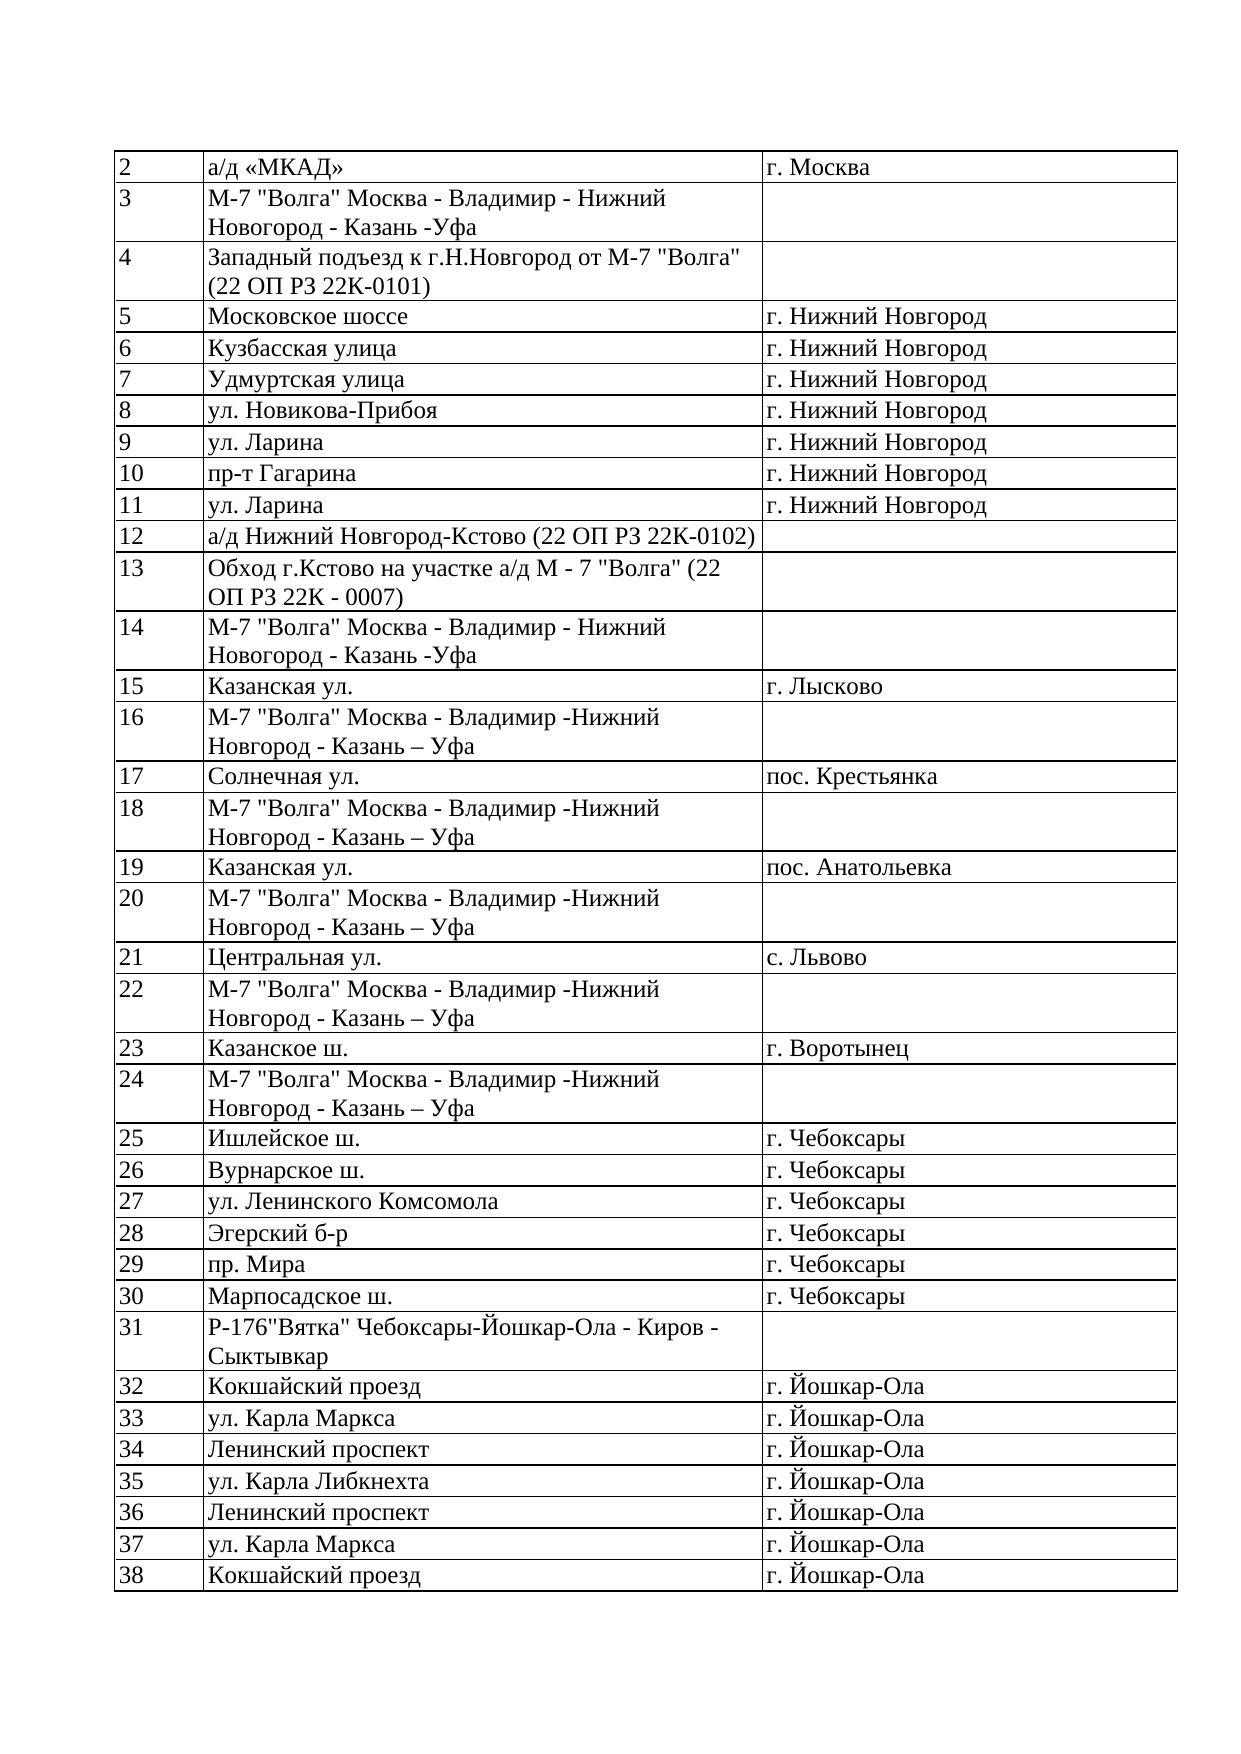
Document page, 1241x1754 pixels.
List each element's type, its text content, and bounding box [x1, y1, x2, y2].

table_cell г. Нижний Новгород [763, 488, 1177, 520]
table_cell г. Воротынец [763, 1031, 1177, 1063]
table_cell [763, 241, 1177, 299]
table_cell 35 [115, 1465, 203, 1496]
table_cell [763, 181, 1177, 241]
table_cell Обход г.Кстово на участке а/д М - 7 "Волга" (22 ОП РЗ 22К - 0007) [204, 553, 762, 610]
table_cell г. Йошкар-Ола [763, 1370, 1177, 1401]
table_cell 11 [115, 489, 203, 520]
table_cell 37 [115, 1528, 203, 1558]
table_cell 30 [115, 1280, 203, 1311]
table_cell М-7 "Волга" Москва - Владимир -Нижний Новгород - Казань – Уфа [204, 702, 762, 760]
table_cell г. Чебоксары [763, 1122, 1177, 1153]
table_cell [763, 520, 1177, 551]
table_cell 23 [115, 1033, 203, 1063]
table_cell 26 [115, 1155, 203, 1185]
table_cell 19 [115, 851, 203, 882]
table_cell Удмуртская улица [204, 364, 762, 394]
table_cell 2 [115, 152, 203, 181]
table_cell [763, 791, 1177, 850]
table_cell Казанская ул. [204, 671, 762, 701]
table_cell 31 [115, 1312, 203, 1370]
table_cell М-7 "Волга" Москва - Владимир -Нижний Новгород - Казань – Уфа [204, 974, 762, 1031]
table_cell 25 [115, 1123, 203, 1153]
table_cell 33 [115, 1402, 203, 1433]
table_cell г. Йошкар-Ола [763, 1496, 1177, 1527]
table_cell Ленинский проспект [204, 1434, 762, 1464]
table_cell 12 [115, 521, 203, 551]
table_cell Московское шоссе [204, 301, 762, 331]
table_cell [763, 551, 1177, 610]
table_cell 4 [115, 242, 203, 299]
table_cell 6 [115, 332, 203, 362]
table_cell 14 [115, 611, 203, 669]
table_cell г. Йошкар-Ола [763, 1401, 1177, 1433]
table_cell М-7 "Волга" Москва - Владимир -Нижний Новгород - Казань – Уфа [204, 883, 762, 941]
table_cell ул. Ларина [204, 490, 762, 520]
table_cell пр. Мира [204, 1250, 762, 1279]
table_cell 5 [115, 301, 203, 331]
table_cell М-7 "Волга" Москва - Владимир - Нижний Новогород - Казань -Уфа [204, 612, 762, 669]
table_cell г. Чебоксары [763, 1248, 1177, 1279]
table_cell г. Йошкар-Ола [763, 1559, 1177, 1590]
table_cell г. Чебоксары [763, 1279, 1177, 1311]
table_cell [763, 701, 1177, 760]
table_cell пос. Крестьянка [763, 760, 1177, 791]
table_cell 20 [115, 883, 203, 941]
table_cell 27 [115, 1186, 203, 1216]
table_cell г. Чебоксары [763, 1154, 1177, 1185]
table_cell Марпосадское ш. [204, 1281, 762, 1311]
table_cell г. Чебоксары [763, 1185, 1177, 1216]
table_cell 38 [115, 1560, 203, 1590]
table_cell ул. Карла Маркса [204, 1529, 762, 1558]
table_cell Кокшайский проезд [204, 1560, 762, 1590]
table_cell г. Нижний Новгород [763, 425, 1177, 457]
table_cell Ленинский проспект [204, 1497, 762, 1527]
table_cell Западный подъезд к г.Н.Новгород от М-7 "Волга" (22 ОП РЗ 22К-0101) [204, 242, 762, 299]
table_cell [763, 882, 1177, 941]
table_cell [763, 973, 1177, 1031]
table_cell г. Чебоксары [763, 1216, 1177, 1248]
table_cell 16 [115, 702, 203, 760]
table_cell г. Нижний Новгород [763, 300, 1177, 331]
table_cell Солнечная ул. [204, 762, 762, 791]
table_cell ул. Карла Маркса [204, 1403, 762, 1433]
table_cell ул. Новикова-Прибоя [204, 396, 762, 425]
table_cell ул. Карла Либкнехта [204, 1466, 762, 1496]
table_cell а/д Нижний Новгород-Кстово (22 ОП РЗ 22К-0102) [204, 521, 762, 551]
table_cell г. Нижний Новгород [763, 394, 1177, 425]
table_cell [763, 1311, 1177, 1370]
table_cell Казанское ш. [204, 1033, 762, 1063]
table_cell г. Йошкар-Ола [763, 1527, 1177, 1558]
table_cell г. Нижний Новгород [763, 363, 1177, 394]
table_cell 18 [115, 793, 203, 850]
table_cell 24 [115, 1064, 203, 1122]
table_cell 28 [115, 1218, 203, 1248]
table_cell с. Львово [763, 941, 1177, 972]
table_cell Р-176"Вятка" Чебоксары-Йошкар-Ола - Киров - Сыктывкар [204, 1312, 762, 1370]
table_cell 21 [115, 942, 203, 972]
table_cell ул. Ларина [204, 427, 762, 457]
table_cell Казанская ул. [204, 852, 762, 882]
table_cell 22 [115, 974, 203, 1031]
table_cell ул. Ленинского Комсомола [204, 1187, 762, 1216]
table_cell 13 [115, 552, 203, 610]
table_cell 10 [115, 458, 203, 488]
table_cell пр-т Гагарина [204, 458, 762, 488]
table_cell 3 [115, 183, 203, 241]
table_cell 15 [115, 670, 203, 701]
table_cell Ишлейское ш. [204, 1124, 762, 1153]
table_cell 7 [115, 364, 203, 394]
table_cell [763, 610, 1177, 669]
table_cell Эгерский б-р [204, 1218, 762, 1248]
table_cell г. Йошкар-Ола [763, 1433, 1177, 1464]
table_cell 8 [115, 395, 203, 425]
table_cell М-7 "Волга" Москва - Владимир -Нижний Новгород - Казань – Уфа [204, 793, 762, 850]
table_cell 36 [115, 1497, 203, 1527]
table_cell М-7 "Волга" Москва - Владимир -Нижний Новгород - Казань – Уфа [204, 1065, 762, 1122]
table_cell г. Москва [763, 152, 1177, 181]
table_cell 17 [115, 761, 203, 791]
table_cell Центральная ул. [204, 943, 762, 972]
table_cell г. Йошкар-Ола [763, 1464, 1177, 1496]
table_cell а/д «МКАД» [204, 152, 762, 181]
table_cell М-7 "Волга" Москва - Владимир - Нижний Новогород - Казань -Уфа [204, 183, 762, 241]
table_cell Кузбасская улица [204, 333, 762, 362]
table_cell пос. Анатольевка [763, 850, 1177, 882]
table_cell Вурнарское ш. [204, 1155, 762, 1185]
table_cell г. Лысково [763, 669, 1177, 701]
table_cell [763, 1063, 1177, 1122]
table_cell Кокшайский проезд [204, 1371, 762, 1401]
table_cell 32 [115, 1371, 203, 1401]
table_cell г. Нижний Новгород [763, 457, 1177, 488]
table_cell 29 [115, 1249, 203, 1279]
table_cell 9 [115, 426, 203, 457]
table_cell г. Нижний Новгород [763, 331, 1177, 362]
table_cell 34 [115, 1434, 203, 1464]
